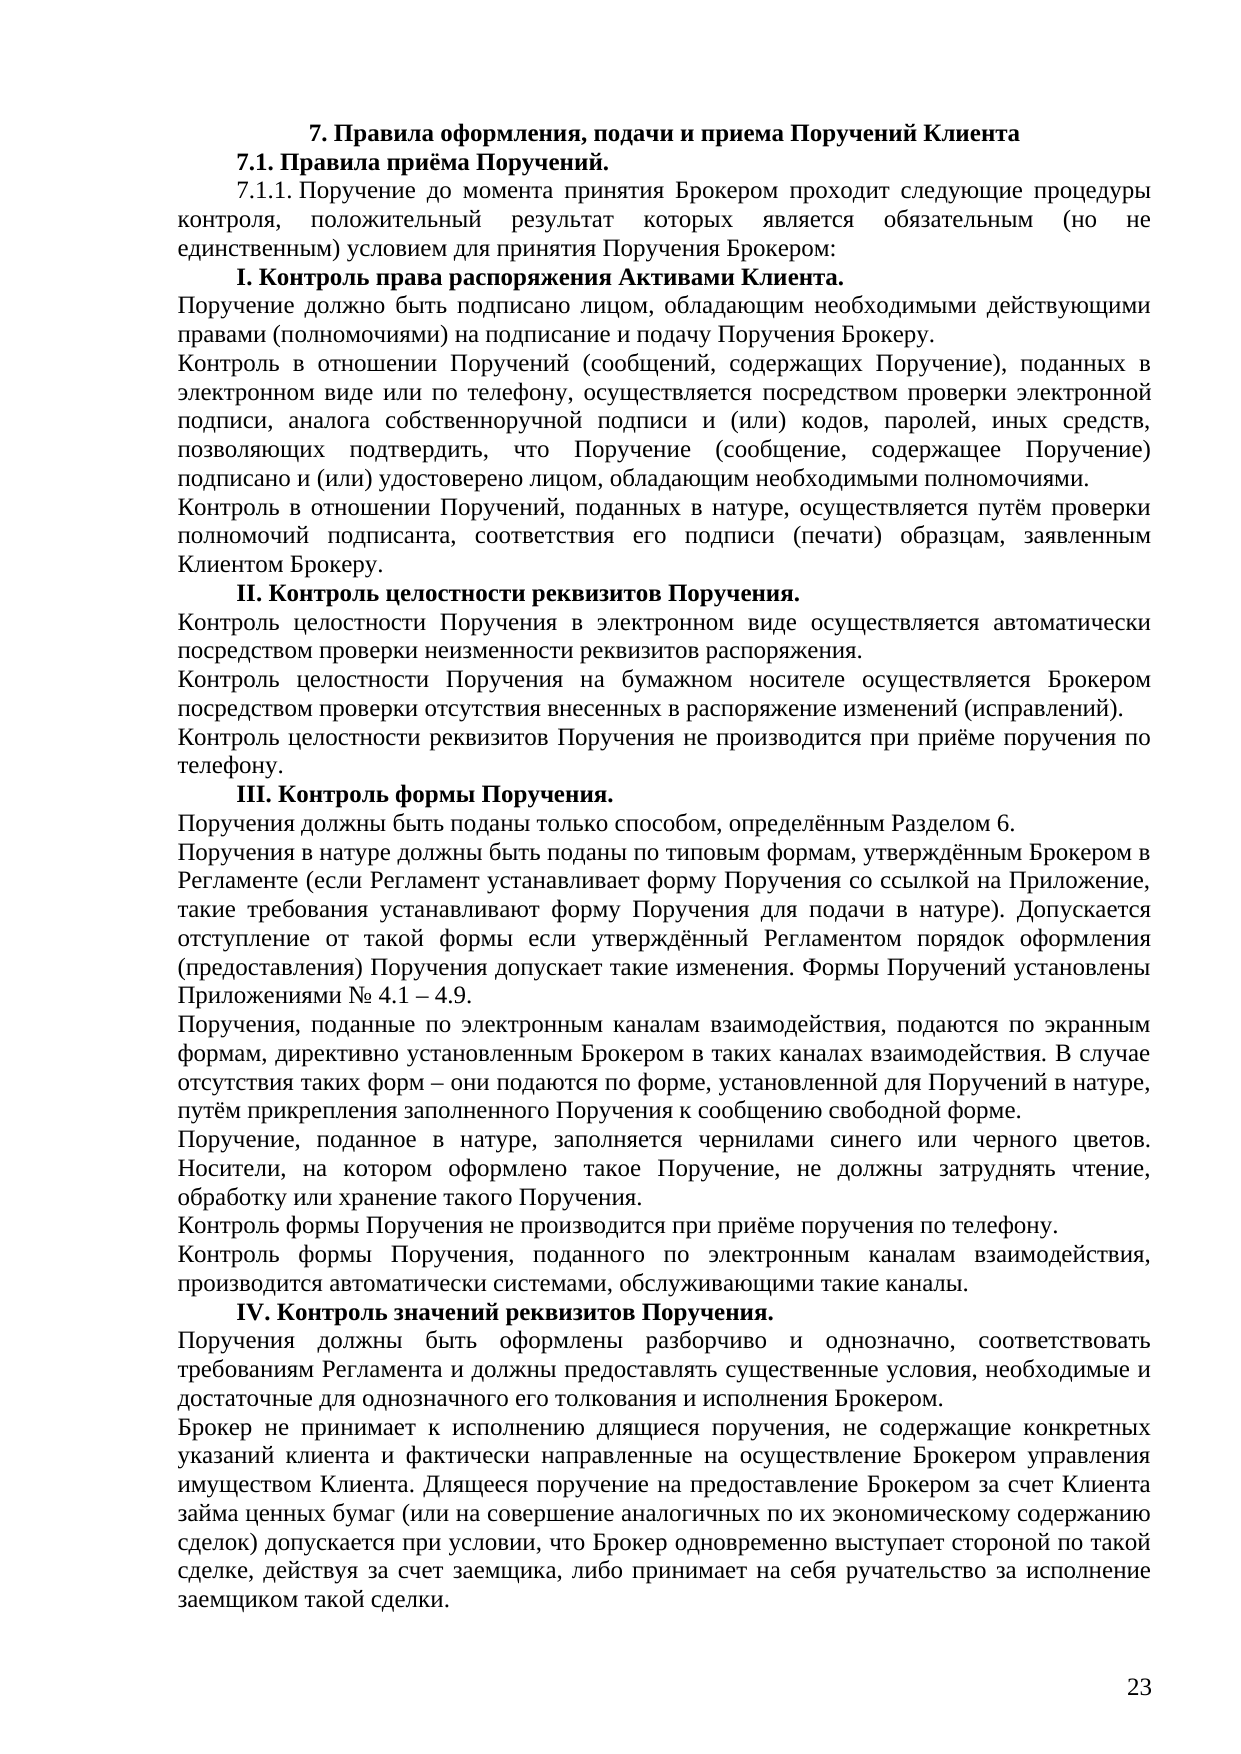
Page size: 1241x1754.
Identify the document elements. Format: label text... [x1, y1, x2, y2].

text Контроль целостности реквизитов Поручения не производится при приёме поручения по телефону. [177, 722, 1152, 779]
text IV. Контроль значений реквизитов Поручения. [177, 1297, 1152, 1326]
text Поручение, поданное в натуре, заполняется чернилами синего или черного цветов. Носители, на котором оформлено такое Поручение, не должны затруднять чтение, обработку или хранение такого Поручения. [177, 1124, 1152, 1211]
text Контроль в отношении Поручений, поданных в натуре, осуществляется путём проверки полномочий подписанта, соответствия его подписи (печати) образцам, заявленным Клиентом Брокеру. [177, 492, 1152, 578]
subtitle 7.1. Правила приёма Поручений. [177, 147, 1152, 176]
text Поручения в натуре должны быть поданы по типовым формам, утверждённым Брокером в Регламенте (если Регламент устанавливает форму Поручения со ссылкой на Приложение, такие требования устанавливают форму Поручения для подачи в натуре). Допускается отступление от такой формы если утверждённый Регламентом порядок оформления (предоставления) Поручения допускает такие изменения. Формы Поручений установлены Приложениями № 4.1 – 4.9. [177, 837, 1152, 1009]
text I. Контроль права распоряжения Активами Клиента. [177, 262, 1152, 291]
text Поручения должны быть оформлены разборчиво и однозначно, соответствовать требованиям Регламента и должны предоставлять существенные условия, необходимые и достаточные для однозначного его толкования и исполнения Брокером. [177, 1326, 1152, 1412]
text Контроль формы Поручения, поданного по электронным каналам взаимодействия, производится автоматически системами, обслуживающими такие каналы. [177, 1239, 1152, 1297]
text III. Контроль формы Поручения. [177, 779, 1152, 808]
text Контроль в отношении Поручений (сообщений, содержащих Поручение), поданных в электронном виде или по телефону, осуществляется посредством проверки электронной подписи, аналога собственноручной подписи и (или) кодов, паролей, иных средств, позволяющих подтвердить, что Поручение (сообщение, содержащее Поручение) подписано и (или) удостоверено лицом, обладающим необходимыми полномочиями. [177, 348, 1152, 492]
subtitle 7. Правила оформления, подачи и приема Поручений Клиента [177, 118, 1152, 147]
text Брокер не принимает к исполнению длящиеся поручения, не содержащие конкретных указаний клиента и фактически направленные на осуществление Брокером управления имуществом Клиента. Длящееся поручение на предоставление Брокером за счет Клиента займа ценных бумаг (или на совершение аналогичных по их экономическому содержанию сделок) допускается при условии, что Брокер одновременно выступает стороной по такой сделке, действуя за счет заемщика, либо принимает на себя ручательство за исполнение заемщиком такой сделки. [177, 1412, 1152, 1613]
text Поручения, поданные по электронным каналам взаимодействия, подаются по экранным формам, директивно установленным Брокером в таких каналах взаимодействия. В случае отсутствия таких форм – они подаются по форме, установленной для Поручений в натуре, путём прикрепления заполненного Поручения к сообщению свободной форме. [177, 1009, 1152, 1124]
text II. Контроль целостности реквизитов Поручения. [177, 578, 1152, 607]
text 7.1.1. Поручение до момента принятия Брокером проходит следующие процедуры контроля, положительный результат которых является обязательным (но не единственным) условием для принятия Поручения Брокером: [177, 176, 1152, 262]
text Поручение должно быть подписано лицом, обладающим необходимыми действующими правами (полномочиями) на подписание и подачу Поручения Брокеру. [177, 291, 1152, 348]
text Поручения должны быть поданы только способом, определённым Разделом 6. [177, 808, 1152, 837]
text Контроль целостности Поручения в электронном виде осуществляется автоматически посредством проверки неизменности реквизитов распоряжения. [177, 607, 1152, 664]
text Контроль целостности Поручения на бумажном носителе осуществляется Брокером посредством проверки отсутствия внесенных в распоряжение изменений (исправлений). [177, 664, 1152, 722]
text Контроль формы Поручения не производится при приёме поручения по телефону. [177, 1211, 1152, 1239]
